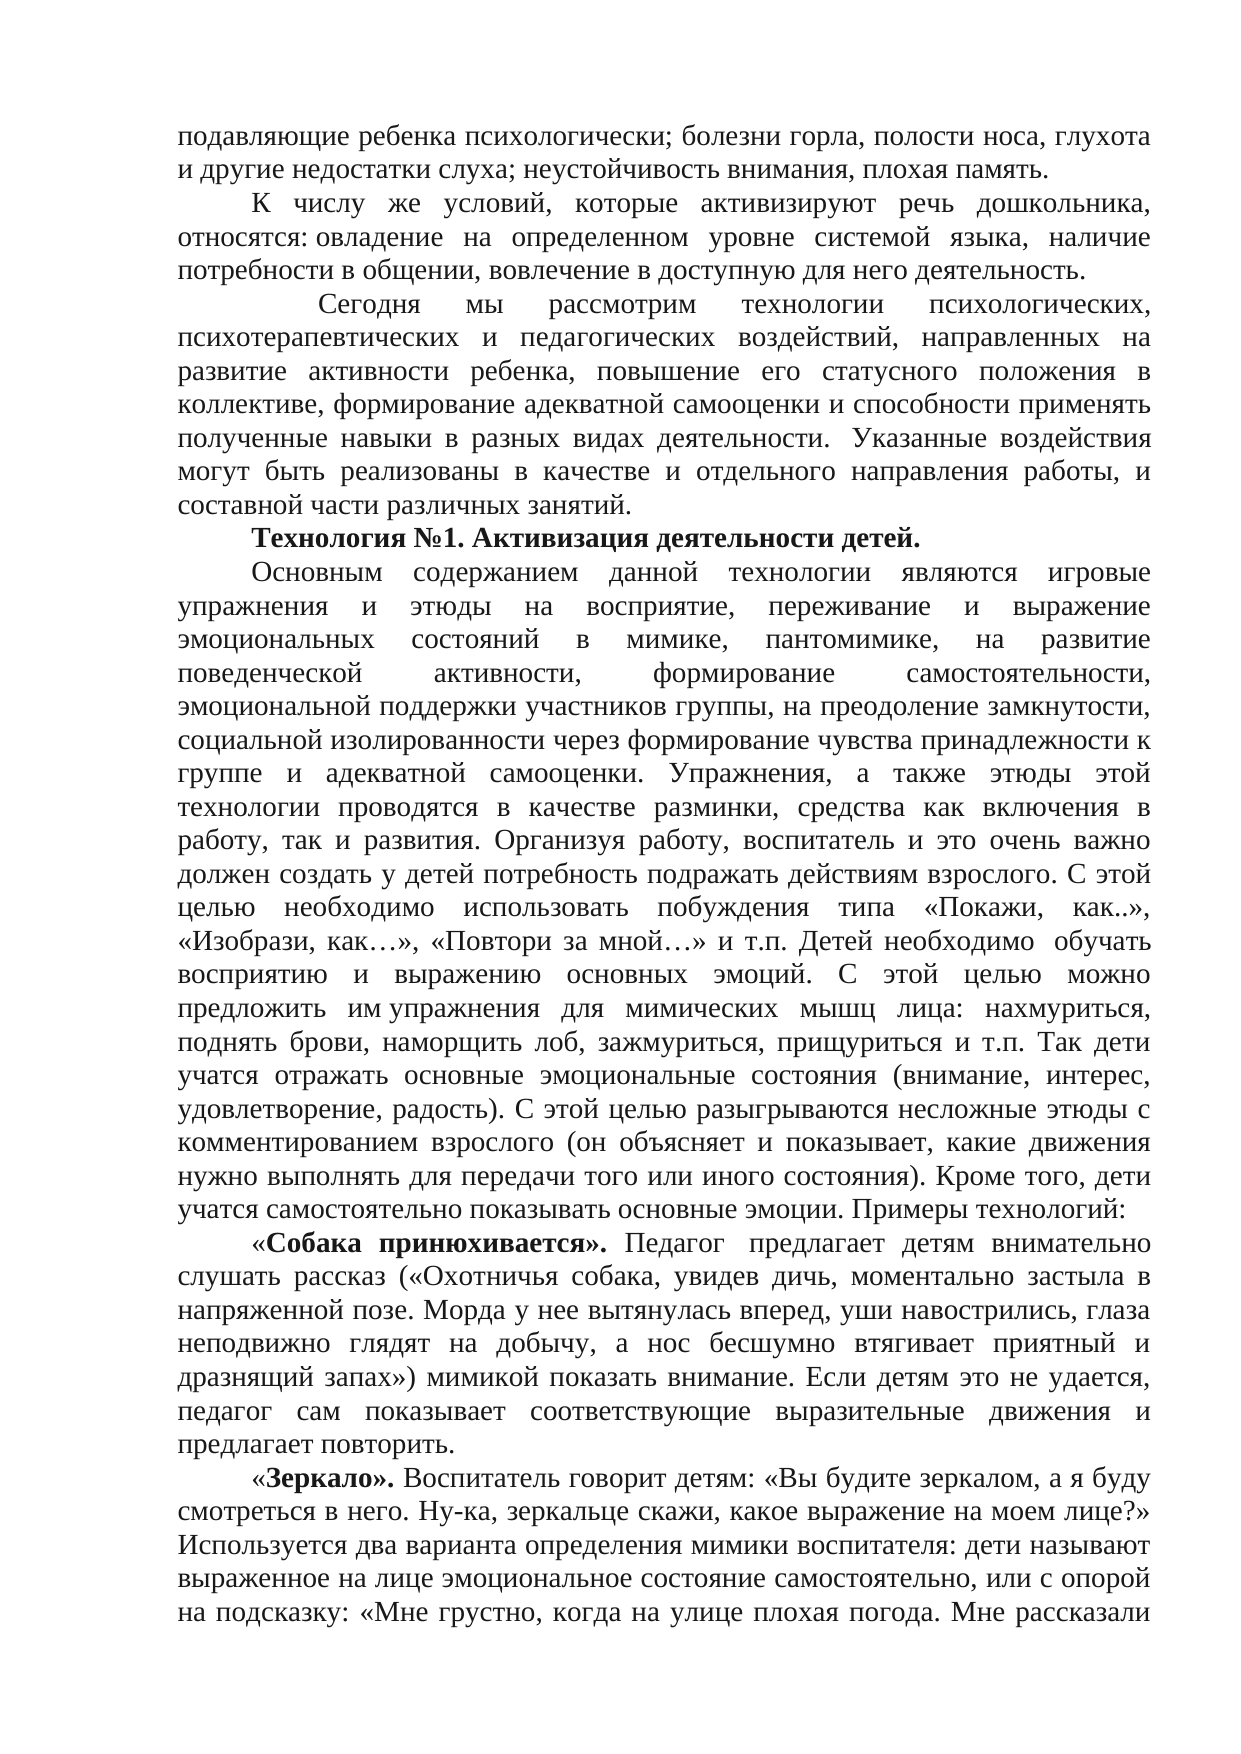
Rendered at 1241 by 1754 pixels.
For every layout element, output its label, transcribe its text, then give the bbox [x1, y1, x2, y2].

text Сегодня мы рассмотрим технологии психологических, психотерапевтических и педагогических воздействий, направленных на развитие активности ребенка, повышение его статусного положения в коллективе, формирование адекватной самооценки и способности применять полученные навыки в разных видах деятельности. Указанные воздействия могут быть реализованы в качестве и отдельного направления работы, и составной части различных занятий. [177, 286, 1152, 521]
text Основным содержанием данной технологии являются игровые упражнения и этюды на восприятие, переживание и выражение эмоциональных состояний в мимике, пантомимике, на развитие поведенческой активности, формирование самостоятельности, эмоциональной поддержки участников группы, на преодоление замкнутости, социальной изолированности через формирование чувства принадлежности к группе и адекватной самооценки. Упражнения, а также этюды этой технологии проводятся в качестве разминки, средства как включения в работу, так и развития. Организуя работу, воспитатель и это очень важно должен создать у детей потребность подражать действиям взрослого. С этой целью необходимо использовать побуждения типа «Покажи, как..», «Изобрази, как…», «Повтори за мной…» и т.п. Детей необходимо обучать восприятию и выражению основных эмоций. С этой целью можно предложить им упражнения для мимических мышц лица: нахмуриться, поднять брови, наморщить лоб, зажмуриться, прищуриться и т.п. Так дети учатся отражать основные эмоциональные состояния (внимание, интерес, удовлетворение, радость). С этой целью разыгрываются несложные этюды с комментированием взрослого (он объясняет и показывает, какие движения нужно выполнять для передачи того или иного состояния). Кроме того, дети учатся самостоятельно показывать основные эмоции. Примеры технологий: [177, 554, 1152, 1225]
text «Собака принюхивается». Педагог предлагает детям внимательно слушать рассказ («Охотничья собака, увидев дичь, моментально застыла в напряженной позе. Морда у нее вытянулась вперед, уши навострились, глаза неподвижно глядят на добычу, а нос бесшумно втягивает приятный и дразнящий запах») мимикой показать внимание. Если детям это не удается, педагог сам показывает соответствующие выразительные движения и предлагает повторить. [177, 1225, 1152, 1460]
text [177, 1460, 1152, 1627]
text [177, 118, 1152, 185]
text Технология №1. Активизация деятельности детей. [177, 521, 1152, 554]
text К числу же условий, которые активизируют речь дошкольника, относятся: овладение на определенном уровне системой языка, наличие потребности в общении, вовлечение в доступную для него деятельность. [177, 185, 1152, 286]
